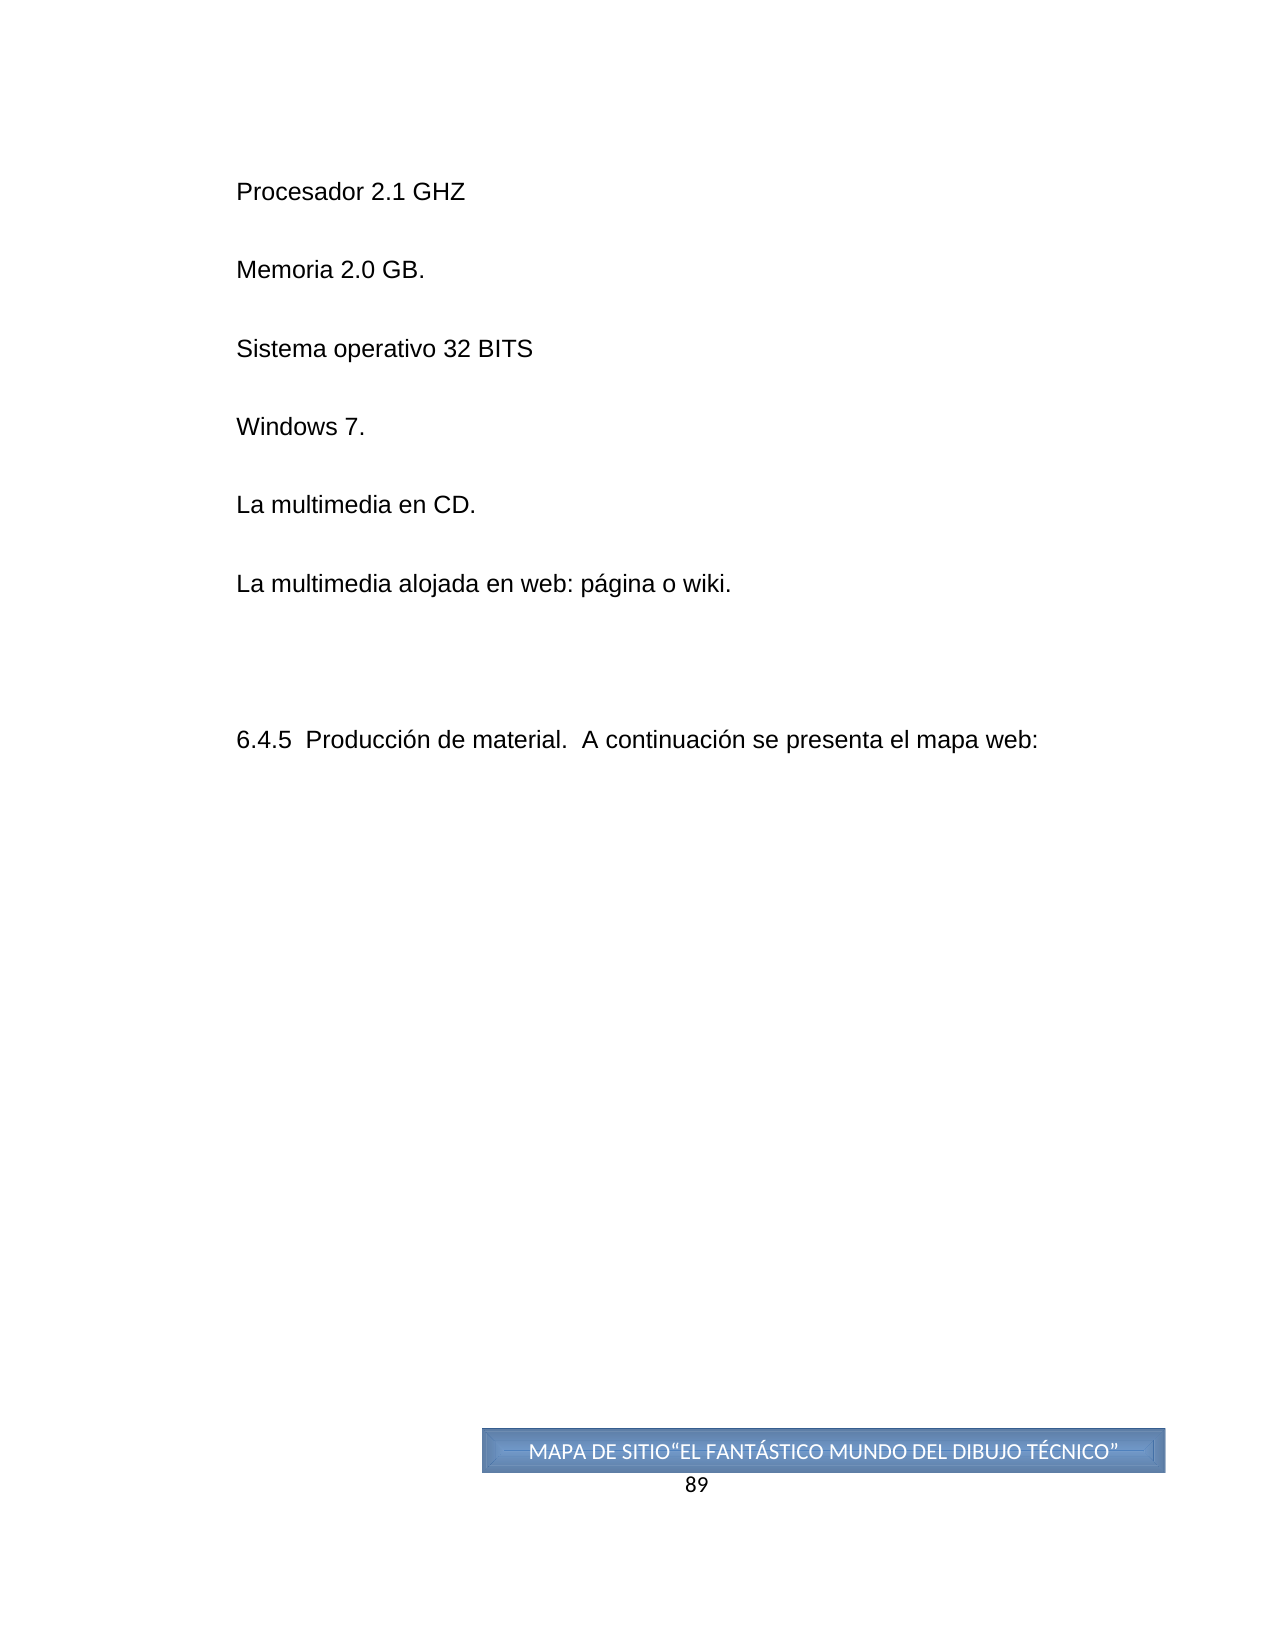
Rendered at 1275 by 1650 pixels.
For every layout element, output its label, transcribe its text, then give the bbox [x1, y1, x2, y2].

text La multimedia alojada en web: página o wiki. [236, 569, 1157, 598]
text Memoria 2.0 GB. [236, 256, 1157, 284]
text 6.4.5 Producción de material. A continuación se presenta el mapa web: [236, 726, 1157, 754]
text Sistema operativo 32 BITS [236, 334, 1157, 363]
text Windows 7. [236, 412, 1157, 441]
text La multimedia en CD. [236, 491, 1157, 519]
text Procesador 2.1 GHZ [236, 177, 1157, 206]
